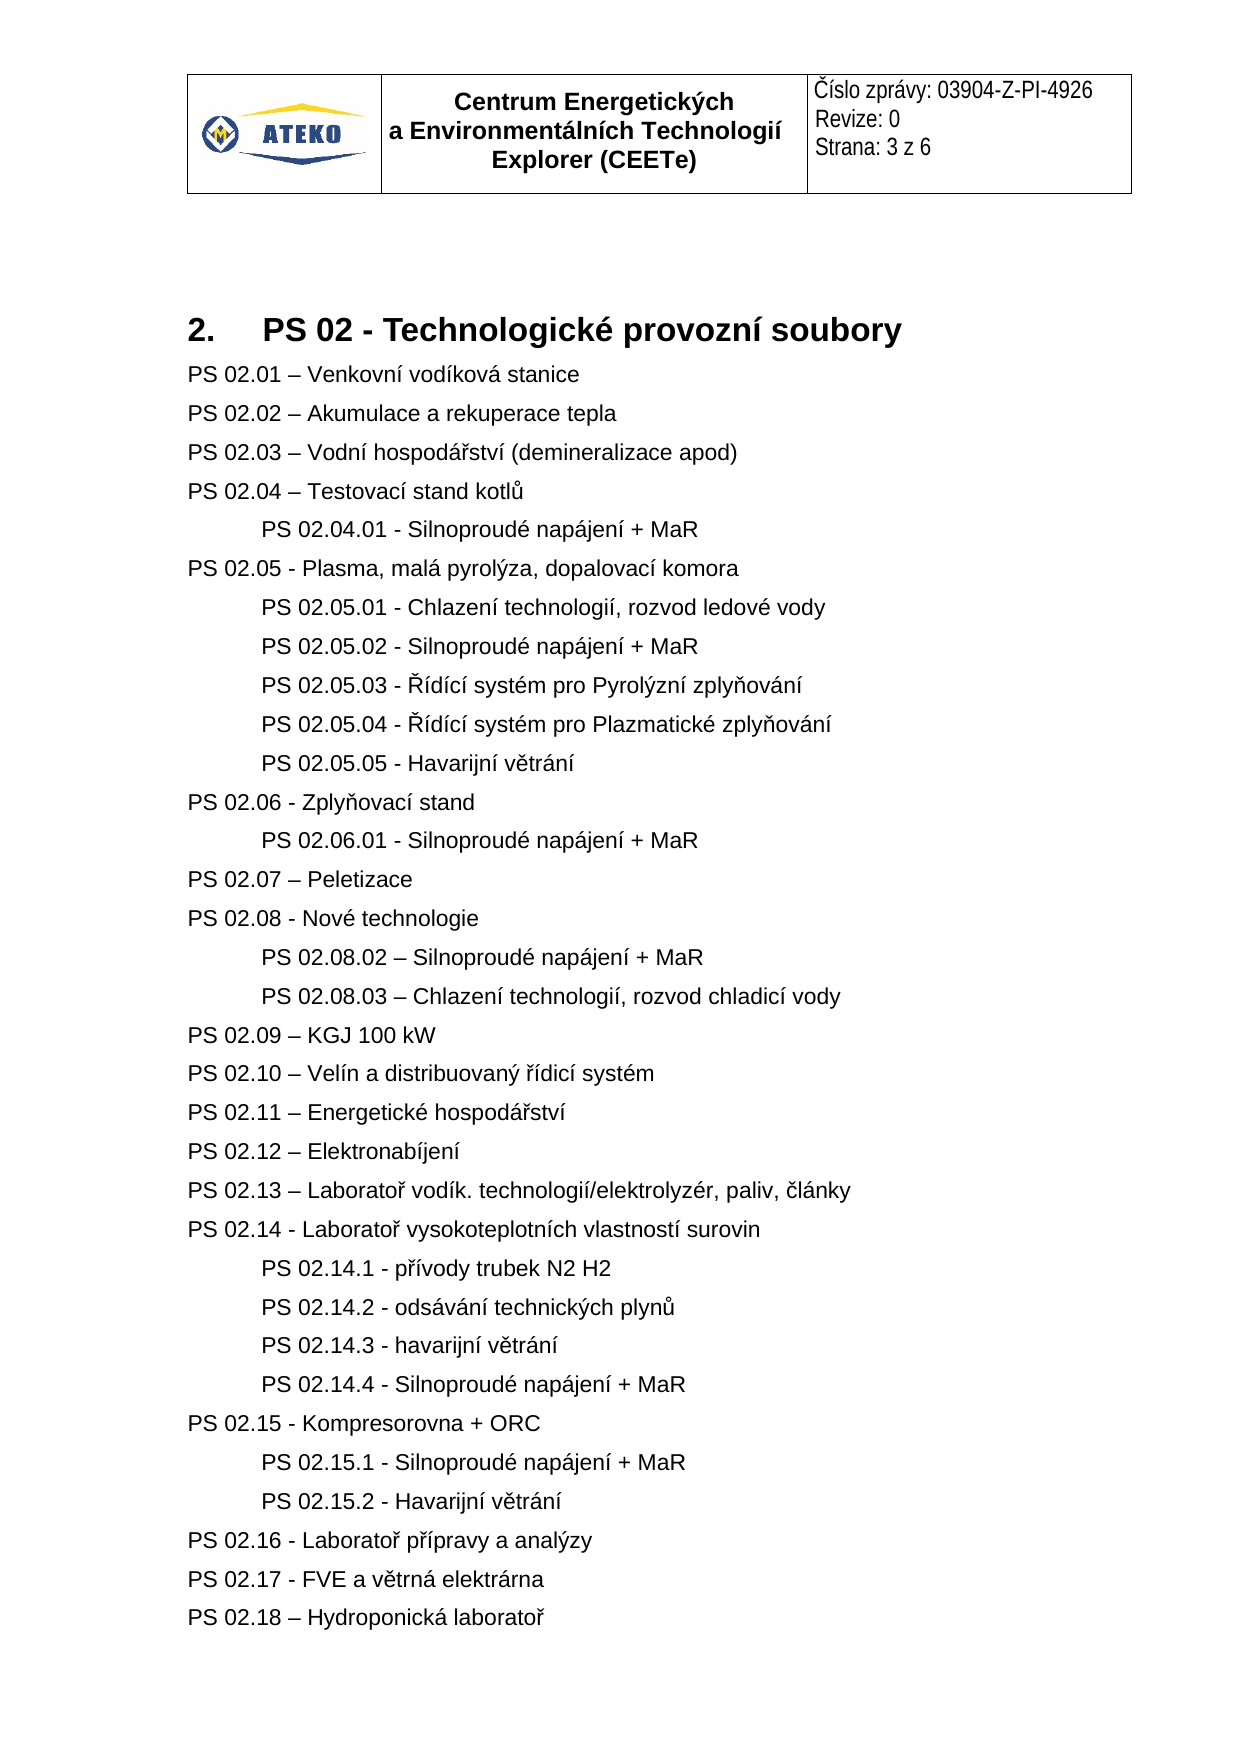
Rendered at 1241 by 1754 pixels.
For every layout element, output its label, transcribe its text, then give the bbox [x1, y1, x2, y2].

subtitle PS 02 - Technologické provozní soubory [187, 310, 1137, 348]
text PS 02.04 – Testovací stand kotlů [187, 478, 1137, 504]
text PS 02.01 – Venkovní vodíková stanice [187, 361, 1137, 387]
text PS 02.14 - Laboratoř vysokoteplotních vlastností surovin [187, 1216, 1137, 1242]
text PS 02.02 – Akumulace a rekuperace tepla [187, 400, 1137, 426]
picture [202, 103, 367, 165]
text PS 02.14.1 - přívody trubek N2 H2 [187, 1255, 1137, 1281]
text PS 02.10 – Velín a distribuovaný řídicí systém [187, 1060, 1137, 1087]
text PS 02.05.05 - Havarijní větrání [187, 749, 1137, 776]
text PS 02.15.1 - Silnoproudé napájení + MaR [187, 1449, 1137, 1475]
text PS 02.06 - Zplyňovací stand [187, 788, 1137, 815]
text PS 02.07 – Peletizace [187, 866, 1137, 892]
text PS 02.14.3 - havarijní větrání [187, 1332, 1137, 1359]
text PS 02.06.01 - Silnoproudé napájení + MaR [187, 827, 1137, 854]
text PS 02.08 - Nové technologie [187, 905, 1137, 931]
text PS 02.15.2 - Havarijní větrání [187, 1488, 1137, 1514]
text PS 02.14.2 - odsávání technických plynů [187, 1293, 1137, 1320]
text PS 02.05.02 - Silnoproudé napájení + MaR [187, 633, 1137, 659]
text PS 02.09 – KGJ 100 kW [187, 1022, 1137, 1048]
text PS 02.14.4 - Silnoproudé napájení + MaR [187, 1371, 1137, 1398]
text PS 02.16 - Laboratoř přípravy a analýzy [187, 1527, 1137, 1553]
text PS 02.05.01 - Chlazení technologií, rozvod ledové vody [187, 594, 1137, 621]
text PS 02.05 - Plasma, malá pyrolýza, dopalovací komora [187, 555, 1137, 582]
text PS 02.08.02 – Silnoproudé napájení + MaR [187, 944, 1137, 970]
text PS 02.11 – Energetické hospodářství [187, 1099, 1137, 1126]
text PS 02.12 – Elektronabíjení [187, 1138, 1137, 1164]
text PS 02.05.04 - Řídící systém pro Plazmatické zplyňování [187, 711, 1137, 737]
text PS 02.15 - Kompresorovna + ORC [187, 1410, 1137, 1436]
text PS 02.05.03 - Řídící systém pro Pyrolýzní zplyňování [187, 672, 1137, 698]
text PS 02.17 - FVE a větrná elektrárna [187, 1566, 1137, 1592]
text PS 02.08.03 – Chlazení technologií, rozvod chladicí vody [187, 983, 1137, 1009]
text PS 02.04.01 - Silnoproudé napájení + MaR [187, 516, 1137, 543]
text PS 02.03 – Vodní hospodářství (demineralizace apod) [187, 439, 1137, 465]
text PS 02.18 – Hydroponická laboratoř [187, 1604, 1137, 1631]
text PS 02.13 – Laboratoř vodík. technologií/elektrolyzér, paliv, články [187, 1177, 1137, 1203]
